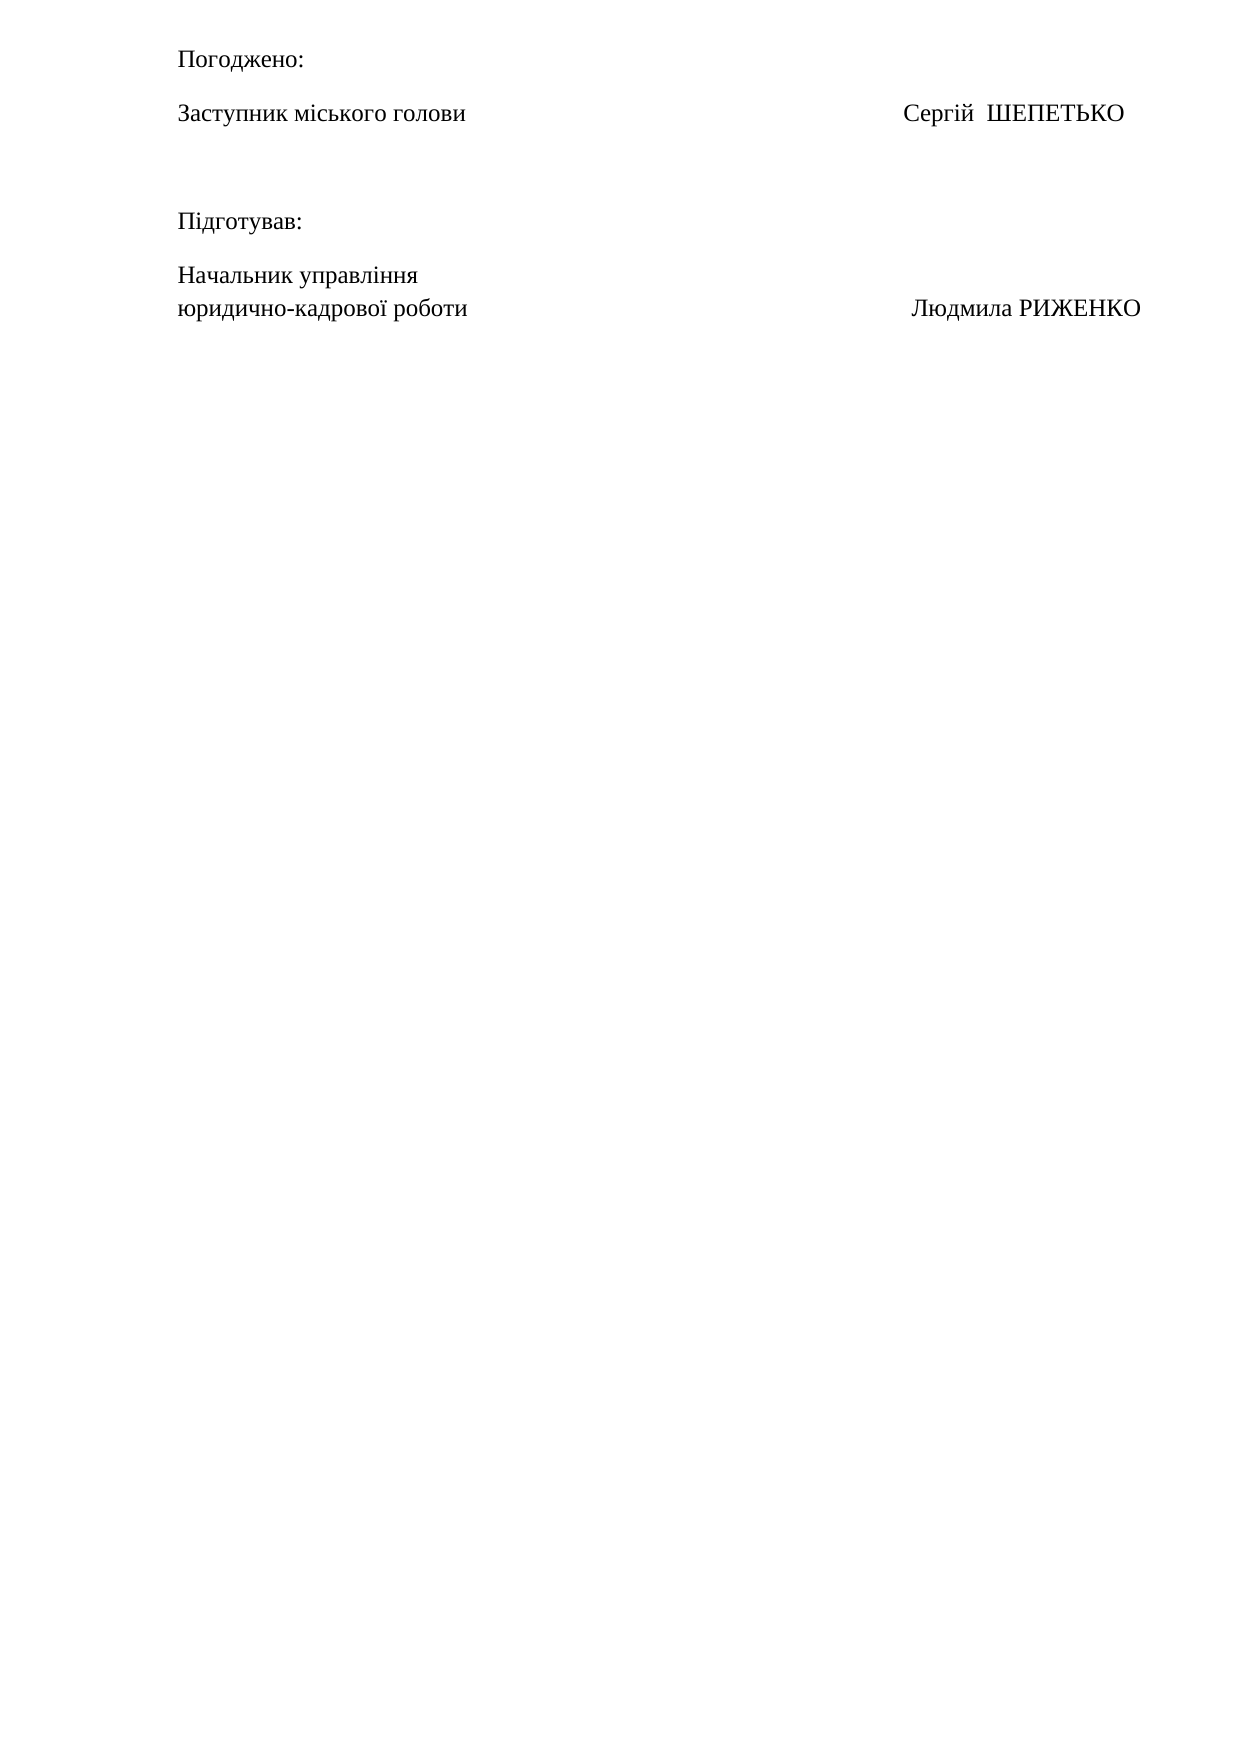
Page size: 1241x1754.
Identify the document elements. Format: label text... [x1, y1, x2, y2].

text Начальник управління [177, 260, 1152, 288]
text Підготував: [177, 206, 1152, 235]
text юридично-кадрової роботи Людмила РИЖЕНКО [177, 293, 1152, 322]
text Заступник міського голови Сергій ШЕПЕТЬКО [177, 98, 1152, 127]
text Погоджено: [177, 44, 1152, 73]
